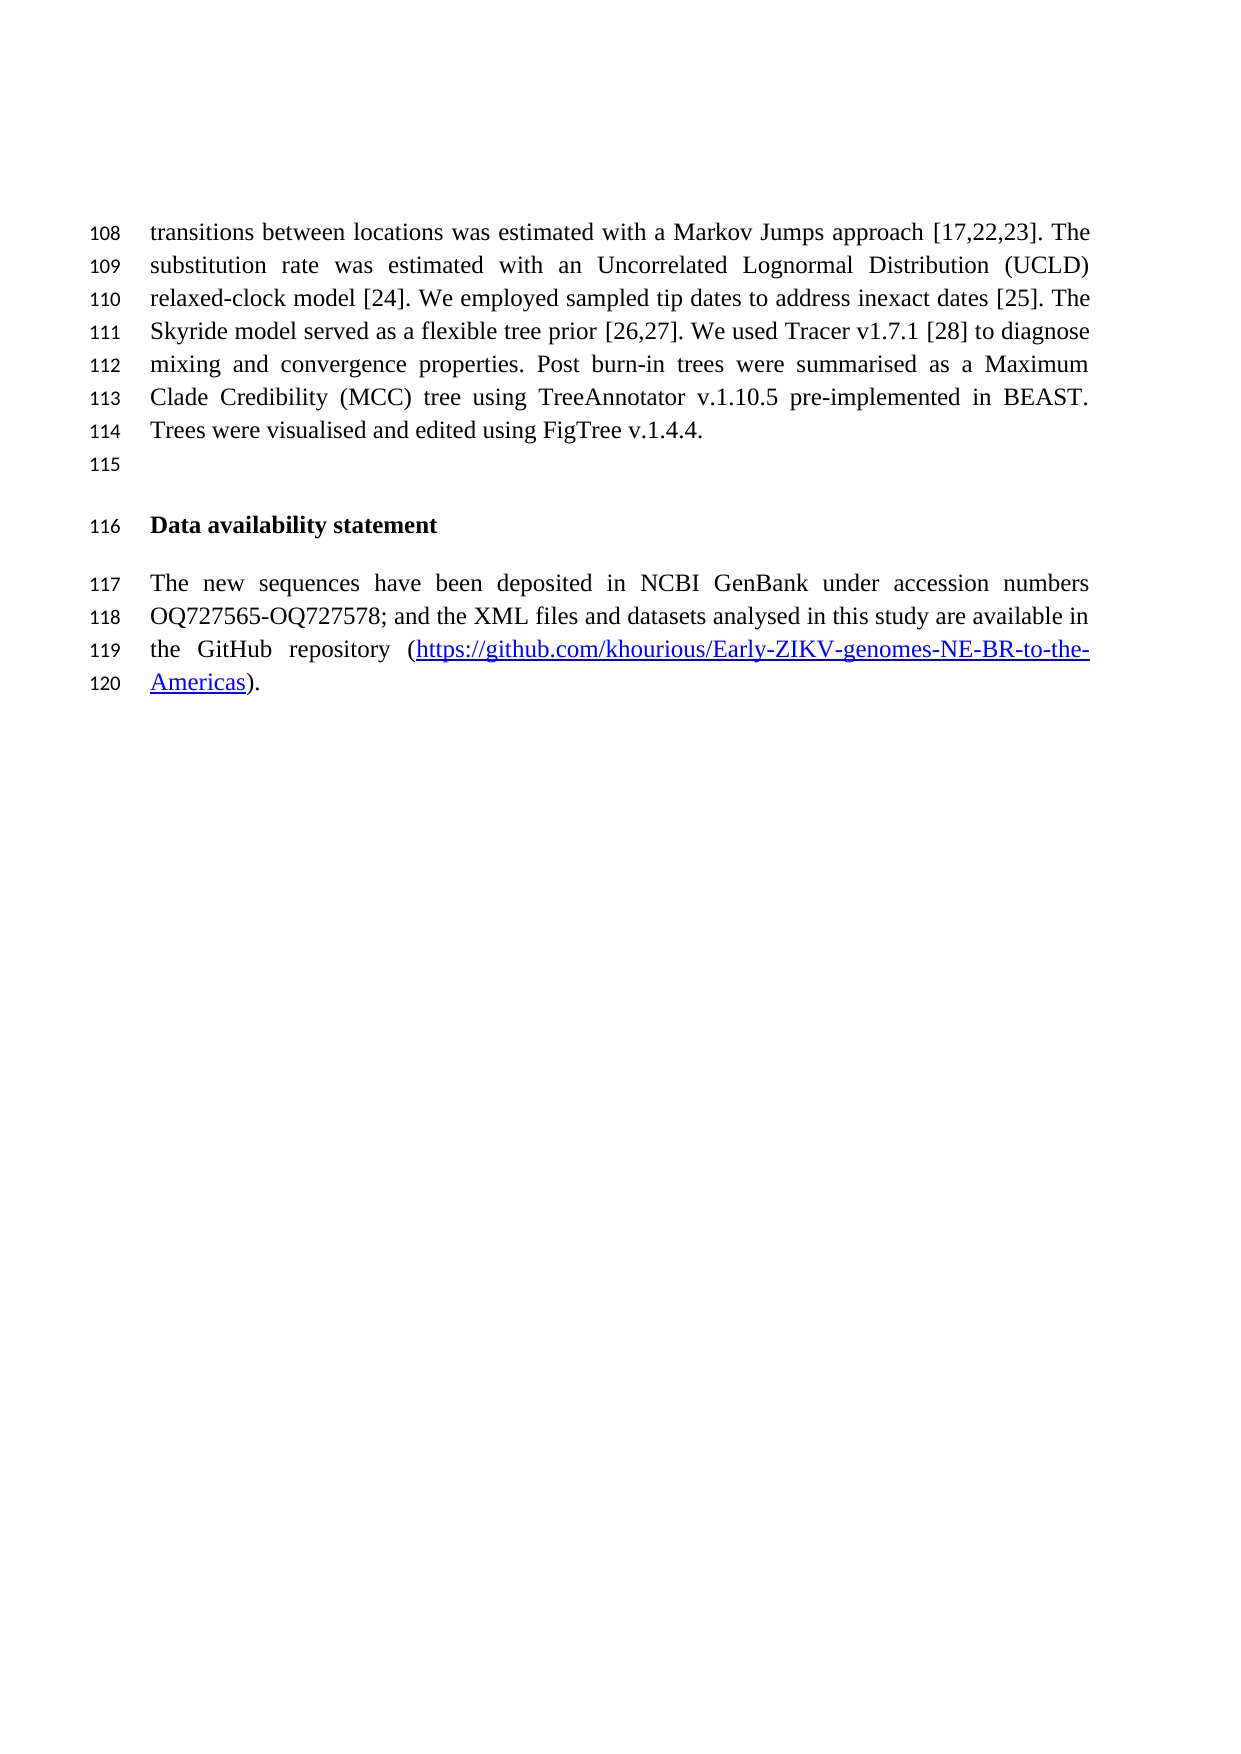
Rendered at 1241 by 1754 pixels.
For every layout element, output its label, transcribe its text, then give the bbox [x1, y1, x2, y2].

text The new sequences have been deposited in NCBI GenBank under accession numbers OQ727565-OQ727578; and the XML files and datasets analysed in this study are available in the GitHub repository (https://github.com/khourious/Early-ZIKV-genomes-NE-BR-to-the-Americas). [150, 568, 1090, 696]
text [150, 217, 1090, 444]
subtitle Data availability statement [150, 511, 1090, 539]
